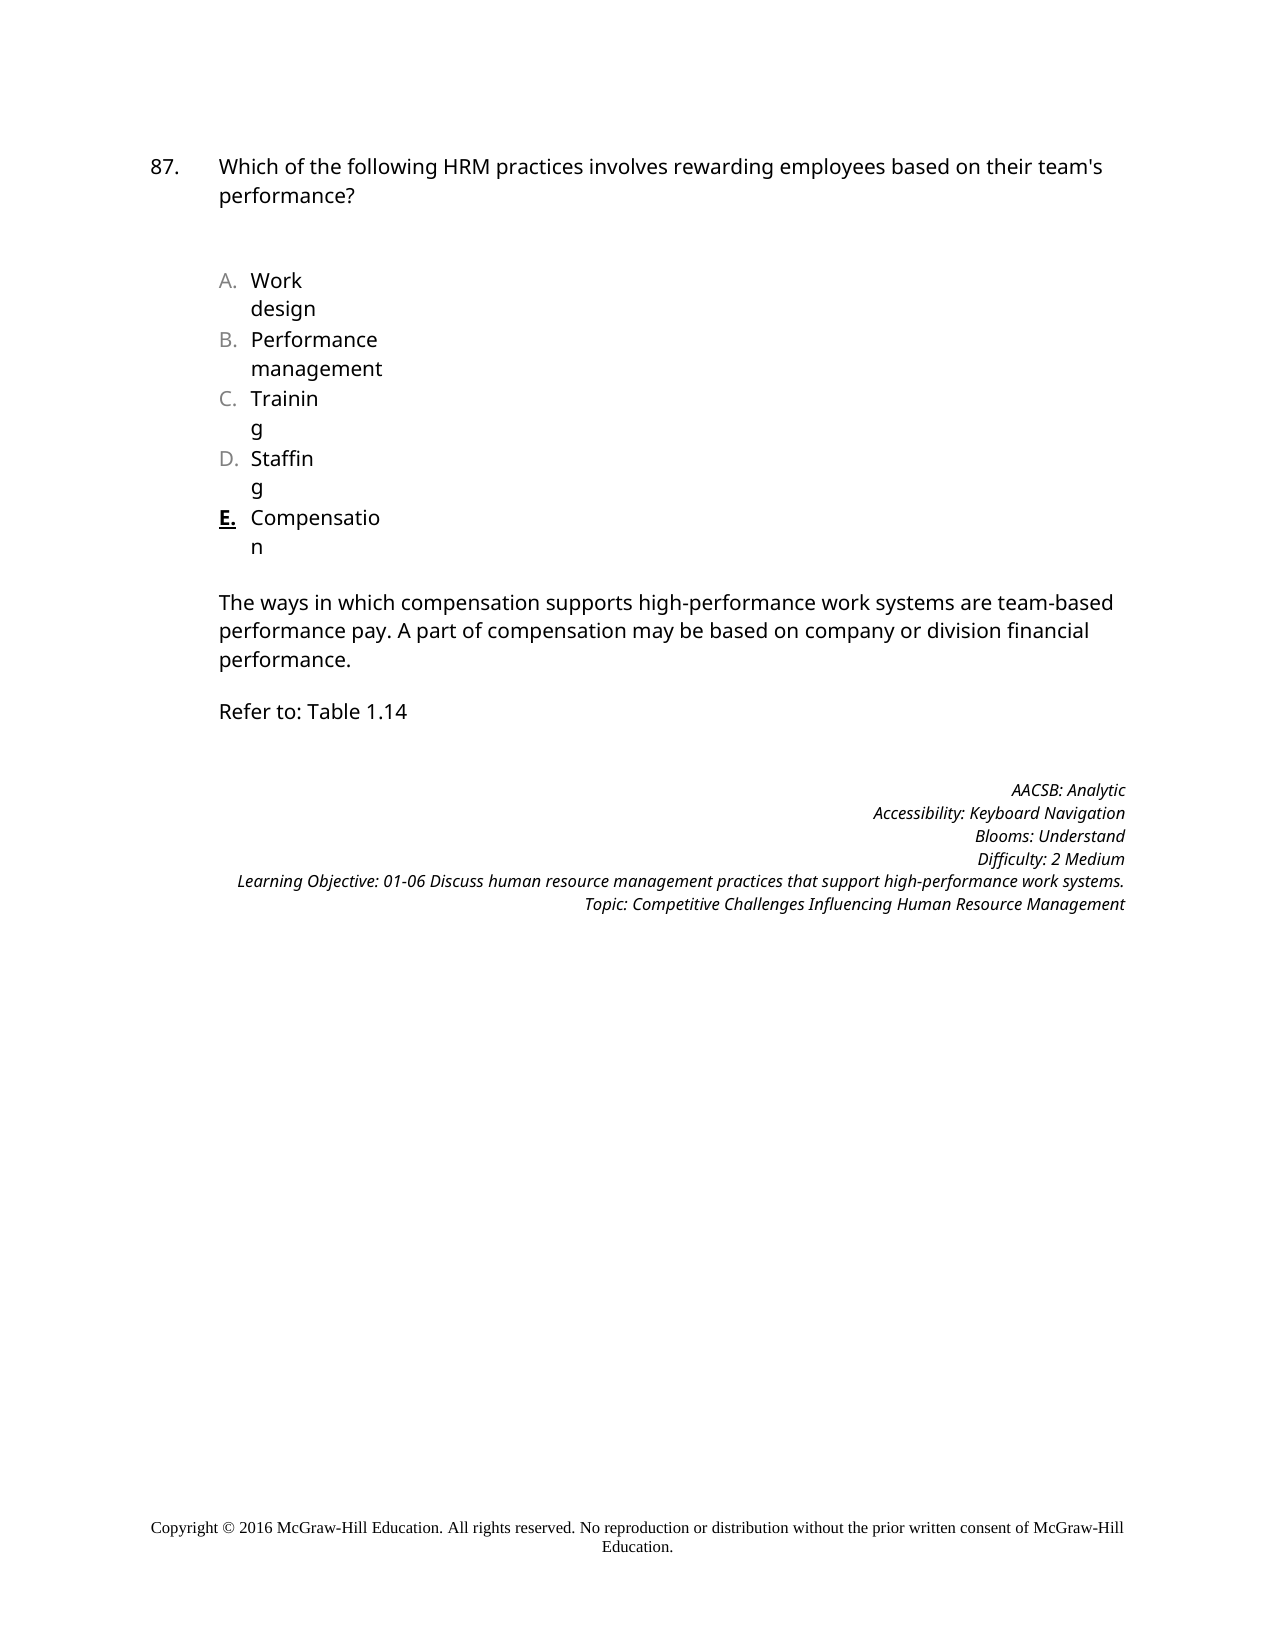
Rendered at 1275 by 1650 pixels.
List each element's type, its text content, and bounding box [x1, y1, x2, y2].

table_header 87. [150, 153, 218, 753]
table_header Which of the following HRM practices involves rewarding employees based on their team's performance? The ways in which compensation supports high-performance work systems are team-based performance pay. A part of compensation may be based on company or division financial performance. Refer to: Table 1.14 [219, 153, 1125, 753]
table_header AACSB: Analytic Accessibility: Keyboard Navigation Blooms: Understand Difficulty: 2 Medium Learning Objective: 01-06 Discuss human resource management practices that support high-performance work systems. Topic: Competitive Challenges Influencing Human Resource Management [150, 779, 1125, 943]
